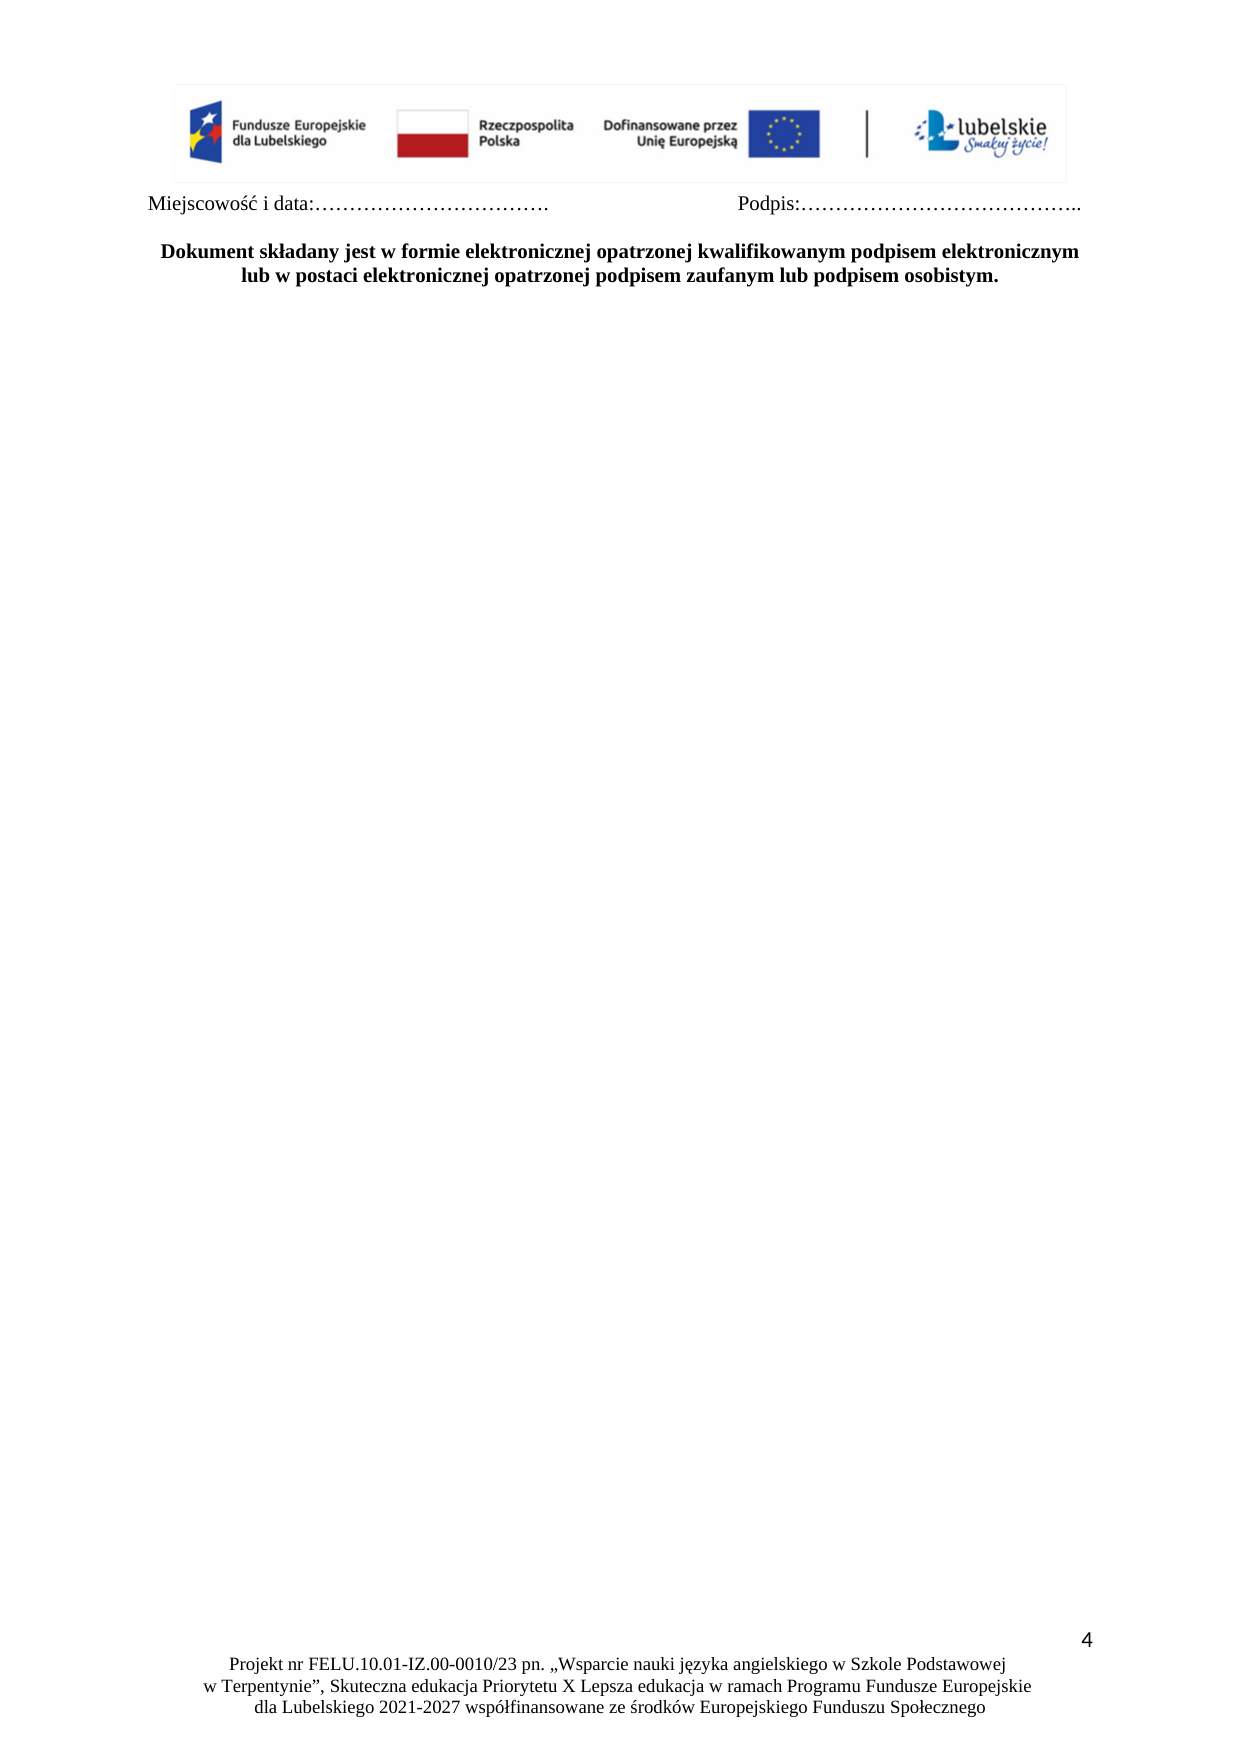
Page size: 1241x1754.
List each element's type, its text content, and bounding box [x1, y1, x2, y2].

text Miejscowość i data:……………………………. Podpis:………………………………….. [148, 191, 1093, 215]
picture [147, 73, 1093, 191]
text Dokument składany jest w formie elektronicznej opatrzonej kwalifikowanym podpisem elektronicznym lub w postaci elektronicznej opatrzonej podpisem zaufanym lub podpisem osobistym. [148, 239, 1093, 287]
